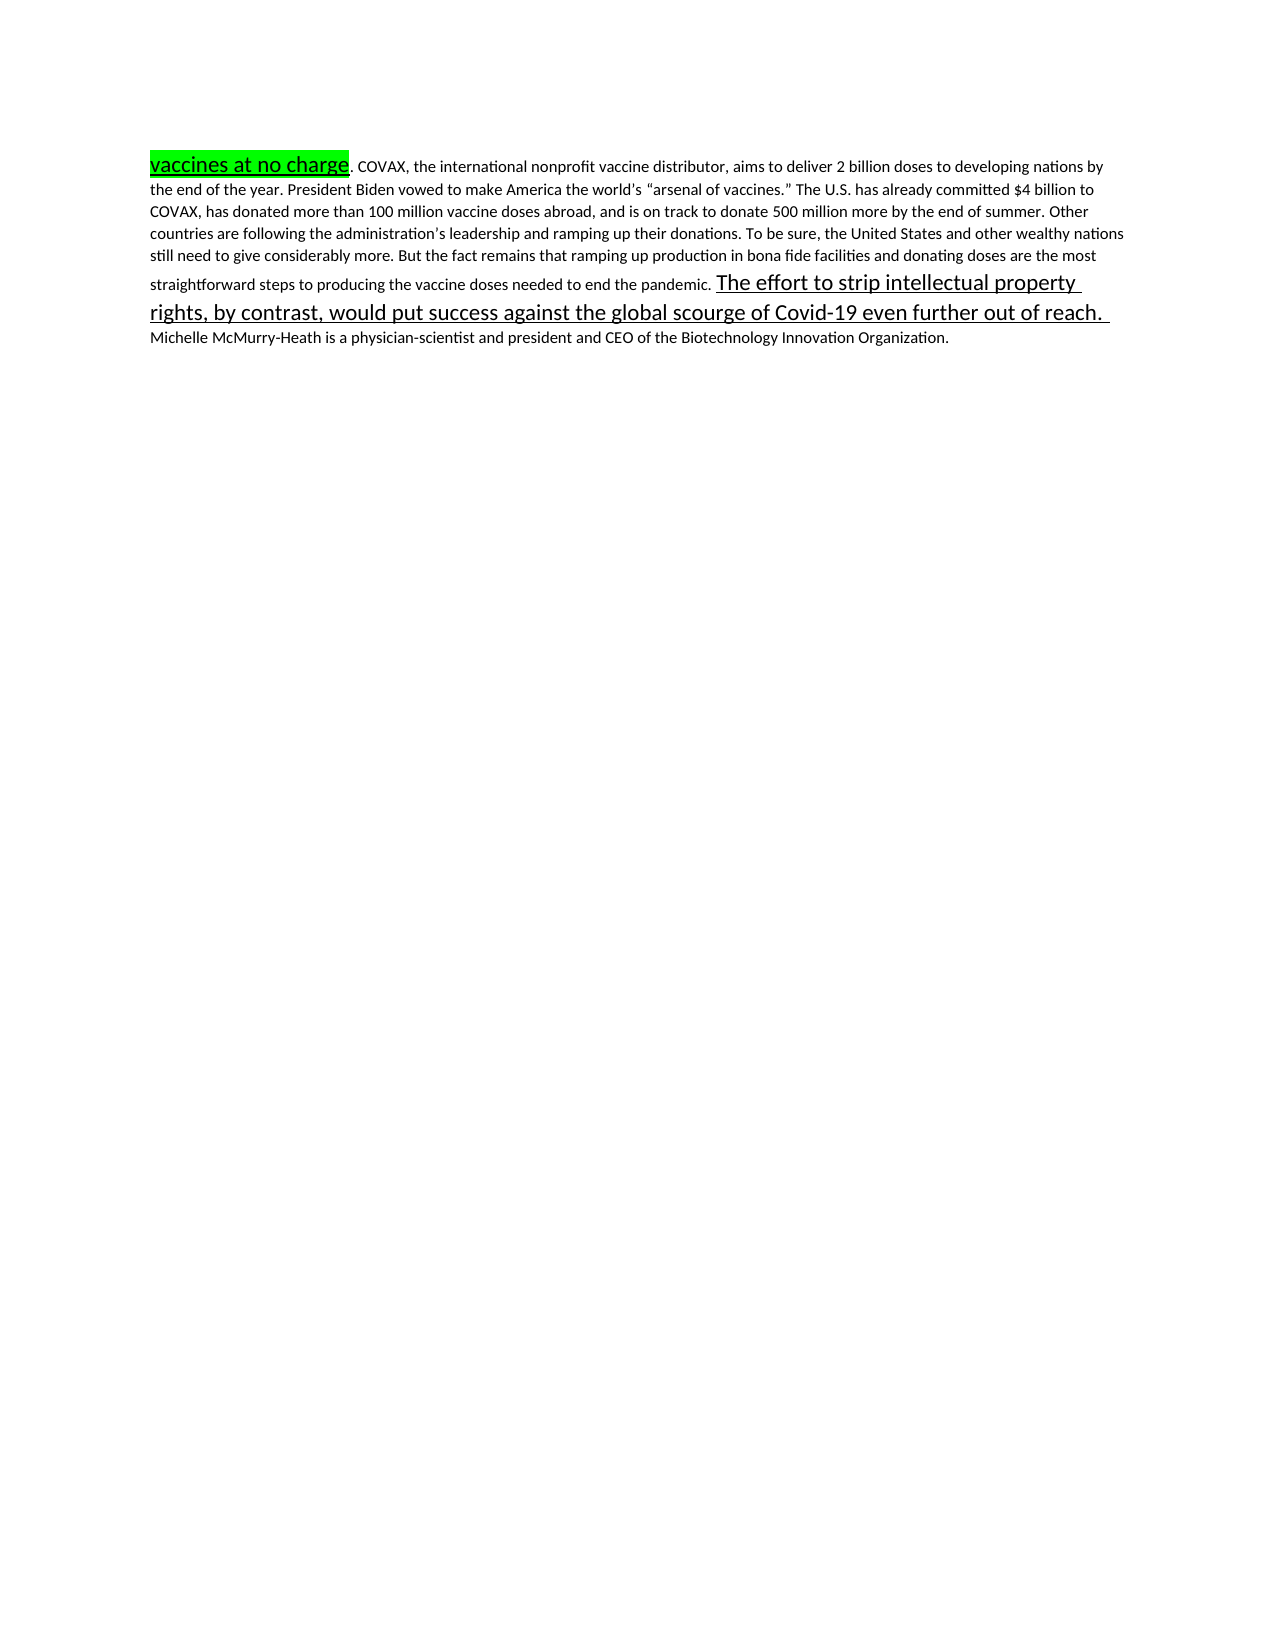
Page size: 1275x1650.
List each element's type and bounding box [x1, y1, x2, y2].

text [150, 150, 1125, 348]
